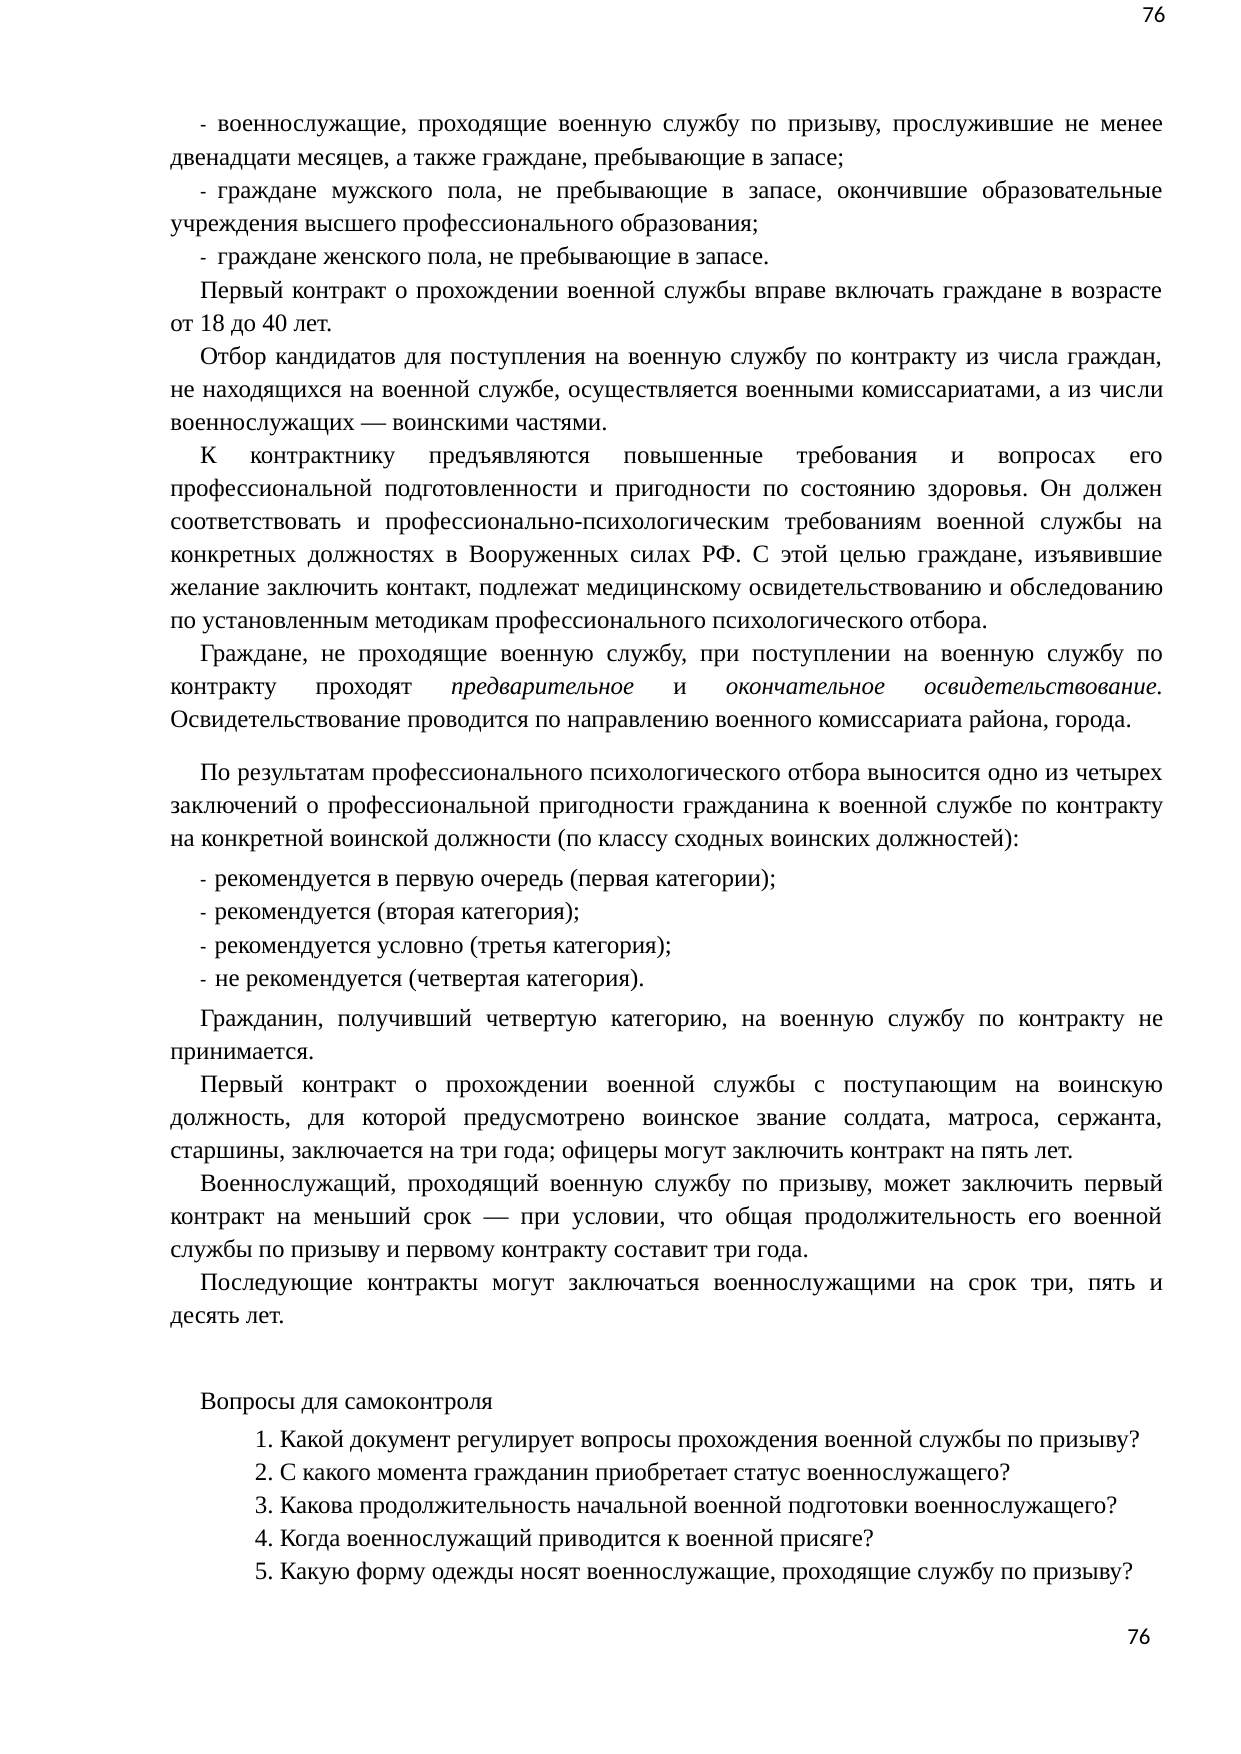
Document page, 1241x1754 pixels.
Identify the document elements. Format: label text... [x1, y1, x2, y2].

text 2. С какого момента гражданин приобретает статус военнослужащего? [184, 1457, 1163, 1486]
list граждане женского пола, не пребывающие в запасе. [170, 241, 1165, 270]
text Граждане, не проходящие военную службу, при поступлении на военную службу по контракту проходят предварительное и окончательное освидетельствование. Освидетельствование проводится по направлению военного комиссариата района, города. [170, 638, 1163, 733]
text 5. Какую форму одежды носят военнослужащие, проходящие службу по призыву? [184, 1556, 1163, 1585]
text Первый контракт о прохождении военной службы с поступающим на воинскую должность, для которой предусмотрено воинское звание солдата, матроса, сержанта, старшины, заключается на три года; офицеры могут заключить контракт на пять лет. [170, 1069, 1163, 1164]
text 1. Какой документ регулирует вопросы прохождения военной службы по призыву? [184, 1424, 1163, 1453]
text Последующие контракты могут заключаться военнослужащими на срок три, пять и десять лет. [170, 1267, 1163, 1329]
text 3. Какова продолжительность начальной военной подготовки военнослужащего? [184, 1490, 1163, 1519]
text Вопросы для самоконтроля [170, 1386, 1165, 1415]
list рекомендуется в первую очередь (первая категории); [170, 863, 1165, 892]
list граждане мужского пола, не пребывающие в запасе, окончившие образовательные учреждения высшего профессионального образования; [170, 175, 1163, 237]
text Военнослужащий, проходящий военную службу по призыву, может заключить первый контракт на меньший срок — при условии, что общая продолжительность его военной службы по призыву и первому контракту составит три года. [170, 1168, 1163, 1263]
text По результатам профессионального психологического отбора выносится одно из четырех заключений о профессиональной пригодности гражданина к военной службе по контракту на конкретной воинской должности (по классу сходных воинских должностей): [170, 757, 1163, 852]
text Отбор кандидатов для поступления на военную службу по контракту из числа граждан, не находящихся на военной службе, осуществляется военными комиссариатами, а из числи военнослужащих — воинскими частями. [170, 341, 1163, 436]
text 4. Когда военнослужащий приводится к военной присяге? [184, 1523, 1165, 1552]
text Гражданин, получивший четвертую категорию, на военную службу по контракту не принимается. [170, 1003, 1163, 1065]
list не рекомендуется (четвертая категория). [170, 963, 1165, 992]
text К контрактнику предъявляются повышенные требования и вопросах его профессиональной подготовленности и пригодности по состоянию здоровья. Он должен соответствовать и профессионально-психологическим требованиям военной службы на конкретных должностях в Вооруженных силах РФ. С этой целью граждане, изъявившие желание заключить контакт, подлежат медицинскому освидетельствованию и обследованию по установленным методикам профессионального психологического отбора. [170, 440, 1163, 634]
list военнослужащие, проходящие военную службу по призыву, прослужившие не менее двенадцати месяцев, а также граждане, пребывающие в запасе; [170, 108, 1163, 171]
text Первый контракт о прохождении военной службы вправе включать граждане в возрасте от 18 до 40 лет. [170, 275, 1163, 337]
list рекомендуется (вторая категория); [170, 896, 1165, 925]
list рекомендуется условно (третья категория); [170, 930, 1165, 959]
